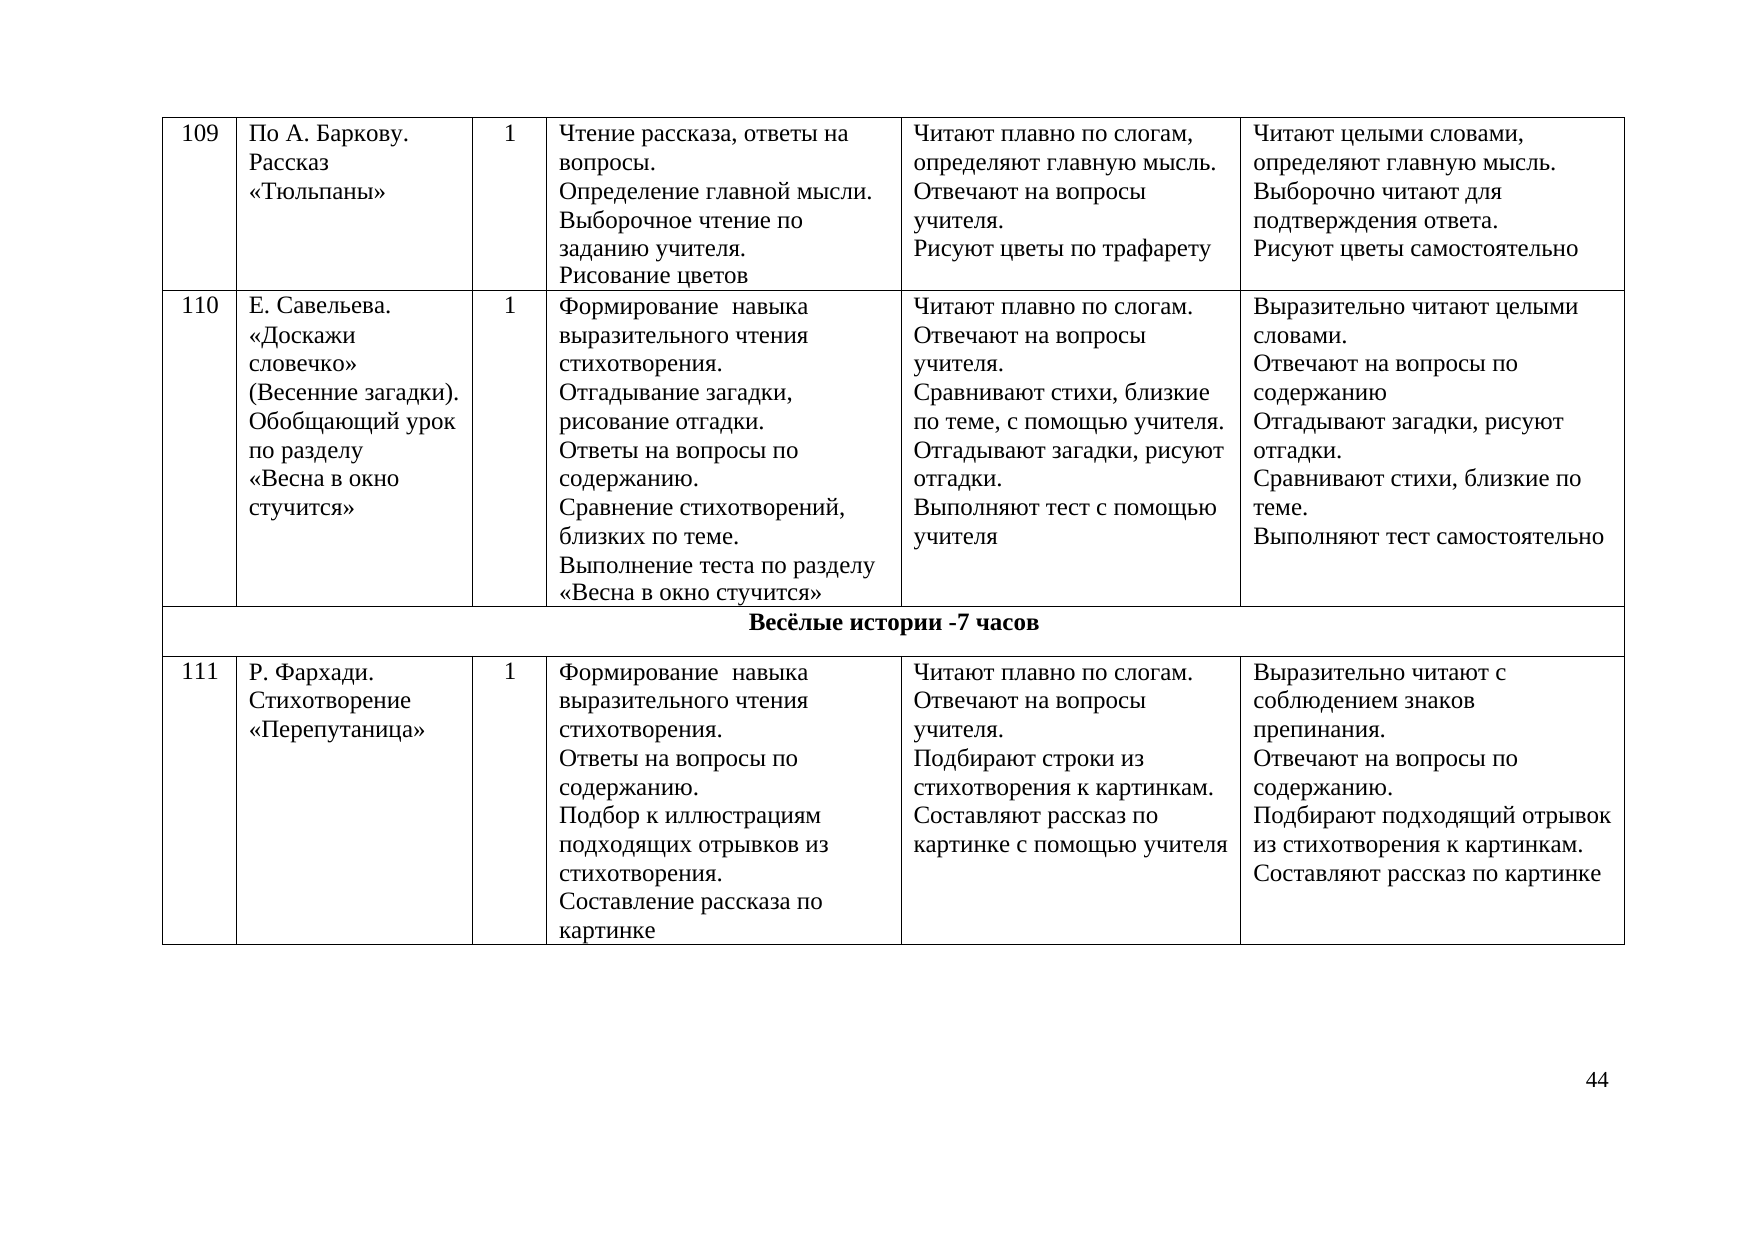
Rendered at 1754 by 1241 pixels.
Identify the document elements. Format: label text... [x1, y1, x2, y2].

table_header 1 [473, 118, 546, 290]
table_cell Е. Савельева. «Доскажи словечко» (Весенние загадки). Обобщающий урок по разделу «Весна в окно стучится» [237, 291, 472, 606]
table_cell 1 [473, 657, 546, 944]
table_header По А. Баркову. Рассказ «Тюльпаны» [237, 118, 472, 290]
table_cell Выразительно читают с соблюдением знаков препинания. Отвечают на вопросы по содержанию. Подбирают подходящий отрывок из стихотворения к картинкам. Составляют рассказ по картинке [1241, 657, 1624, 944]
table_header Читают плавно по слогам, определяют главную мысль. Отвечают на вопросы учителя. Рисуют цветы по трафарету [902, 118, 1240, 290]
table_cell 111 [163, 657, 236, 944]
table_cell Формирование навыка выразительного чтения стихотворения. Ответы на вопросы по содержанию. Подбор к иллюстрациям подходящих отрывков из стихотворения. Составление рассказа по картинке [547, 657, 901, 944]
table_cell Выразительно читают целыми словами. Отвечают на вопросы по содержанию Отгадывают загадки, рисуют отгадки. Сравнивают стихи, близкие по теме. Выполняют тест самостоятельно [1241, 291, 1624, 606]
table_cell 110 [163, 291, 236, 606]
table_cell Р. Фархади. Стихотворение «Перепутаница» [237, 657, 472, 944]
table_cell Читают плавно по слогам. Отвечают на вопросы учителя. Сравнивают стихи, близкие по теме, с помощью учителя. Отгадывают загадки, рисуют отгадки. Выполняют тест с помощью учителя [902, 291, 1240, 606]
table_cell Весёлые истории -7 часов [163, 607, 1624, 656]
table_header Читают целыми словами, определяют главную мысль. Выборочно читают для подтверждения ответа. Рисуют цветы самостоятельно [1241, 118, 1624, 290]
table_cell Формирование навыка выразительного чтения стихотворения. Отгадывание загадки, рисование отгадки. Ответы на вопросы по содержанию. Сравнение стихотворений, близких по теме. Выполнение теста по разделу «Весна в окно стучится» [547, 291, 901, 606]
table_cell 1 [473, 291, 546, 606]
table_cell Читают плавно по слогам. Отвечают на вопросы учителя. Подбирают строки из стихотворения к картинкам. Составляют рассказ по картинке с помощью учителя [902, 657, 1240, 944]
table_header 109 [163, 118, 236, 290]
table_header Чтение рассказа, ответы на вопросы. Определение главной мысли. Выборочное чтение по заданию учителя. Рисование цветов [547, 118, 901, 290]
